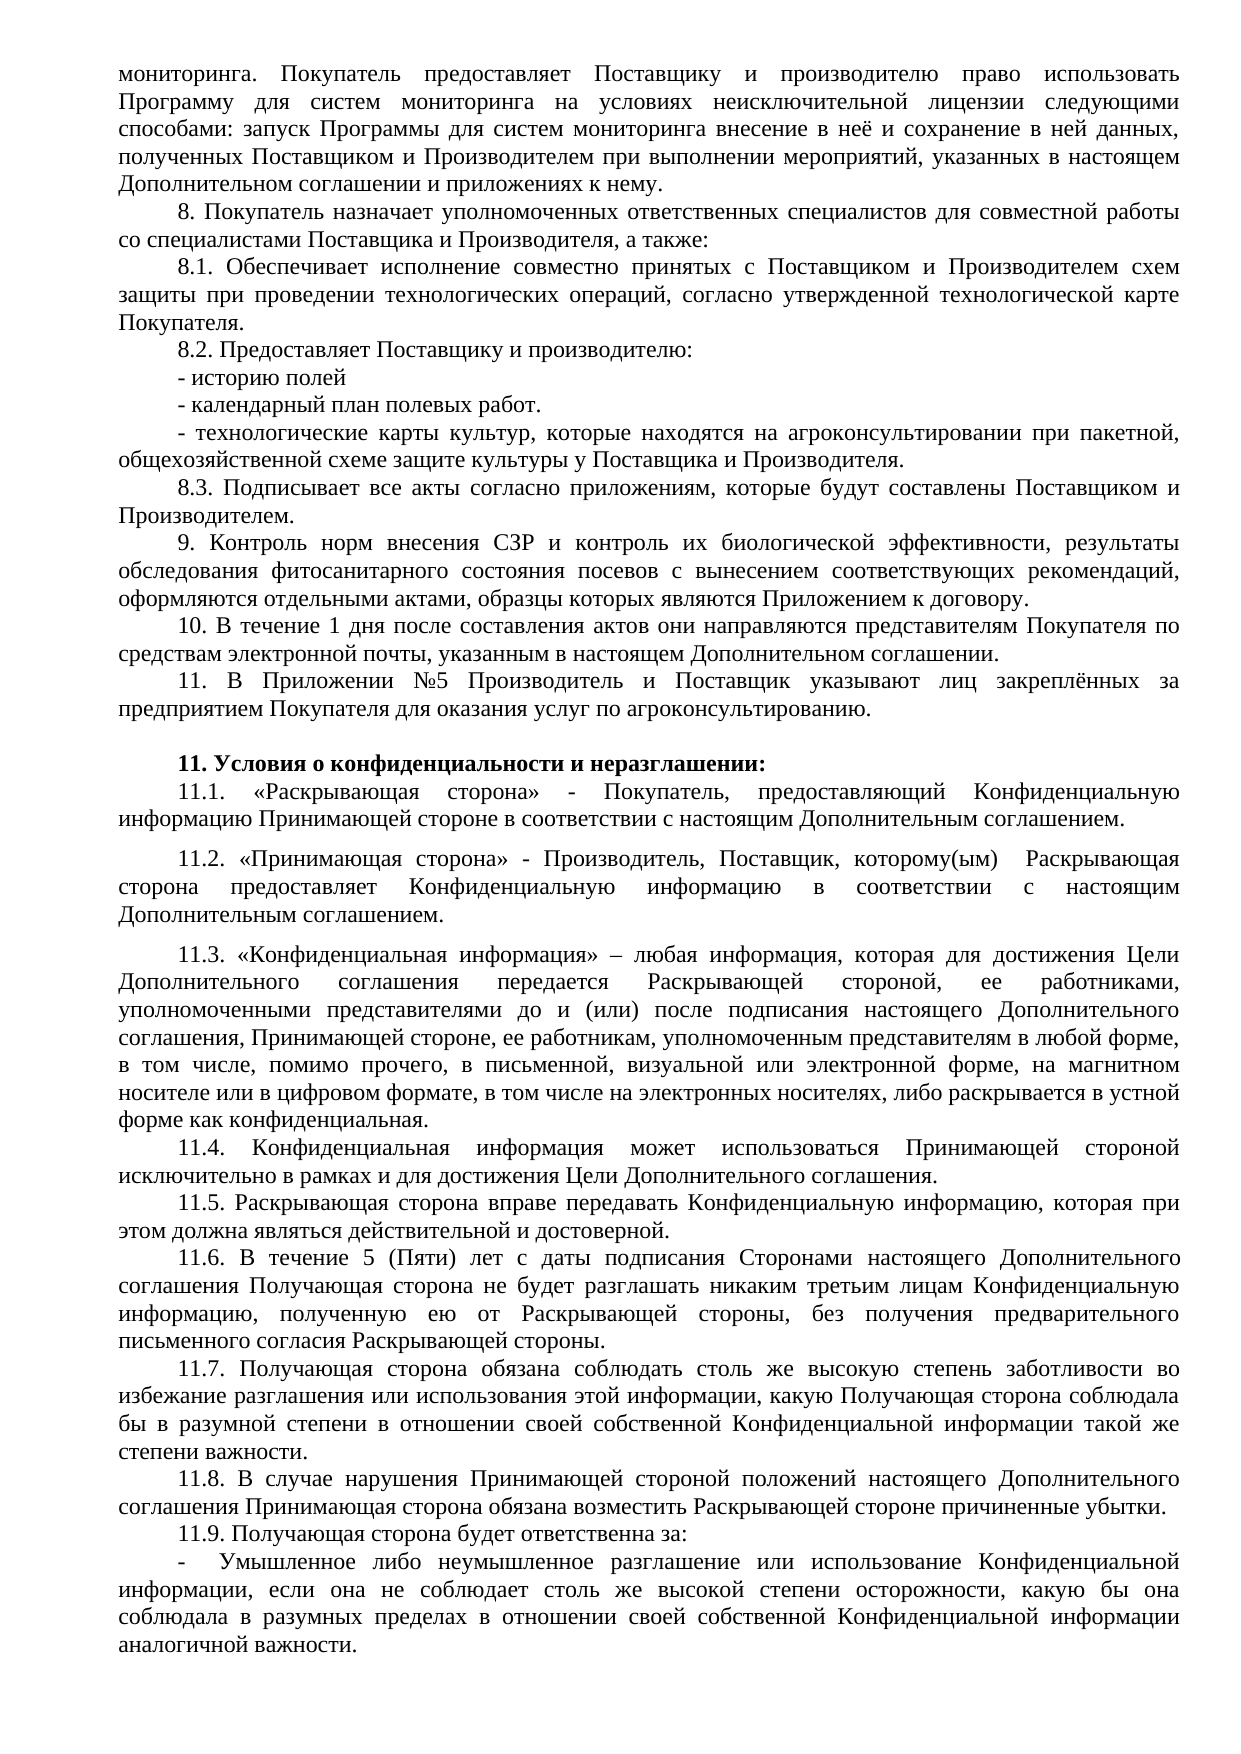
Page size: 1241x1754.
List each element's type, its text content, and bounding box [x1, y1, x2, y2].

text 11.4. Конфиденциальная информация может использоваться Принимающей стороной исключительно в рамках и для достижения Цели Дополнительного соглашения. [118, 1133, 1181, 1188]
text 8.3. Подписывает все акты согласно приложениям, которые будут составлены Поставщиком и Производителем. [118, 473, 1181, 528]
text 11.3. «Конфиденциальная информация» – любая информация, которая для достижения Цели Дополнительного соглашения передается Раскрывающей стороной, ее работниками, уполномоченными представителями до и (или) после подписания настоящего Дополнительного соглашения, Принимающей стороне, ее работникам, уполномоченным представителям в любой форме, в том числе, помимо прочего, в письменной, визуальной или электронной форме, на магнитном носителе или в цифровом формате, в том числе на электронных носителях, либо раскрывается в устной форме как конфиденциальная. [118, 940, 1181, 1133]
text 11.2. «Принимающая сторона» - Производитель, Поставщик, которому(ым) Раскрывающая сторона предоставляет Конфиденциальную информацию в соответствии с настоящим Дополнительным соглашением. [118, 844, 1181, 927]
text 8.2. Предоставляет Поставщику и производителю: [118, 335, 1181, 363]
text 11.5. Раскрывающая сторона вправе передавать Конфиденциальную информацию, которая при этом должна являться действительной и достоверной. [118, 1188, 1181, 1243]
text 11. В Приложении №5 Производитель и Поставщик указывают лиц закреплённых за предприятием Покупателя для оказания услуг по агроконсультированию. [118, 666, 1181, 722]
text - Умышленное либо неумышленное разглашение или использование Конфиденциальной информации, если она не соблюдает столь же высокой степени осторожности, какую бы она соблюдала в разумных пределах в отношении своей собственной Конфиденциальной информации аналогичной важности. [118, 1547, 1181, 1657]
text 11. Условия о конфиденциальности и неразглашении: [118, 749, 1181, 777]
text 11.7. Получающая сторона обязана соблюдать столь же высокую степень заботливости во избежание разглашения или использования этой информации, какую Получающая сторона соблюдала бы в разумной степени в отношении своей собственной Конфиденциальной информации такой же степени важности. [118, 1354, 1181, 1464]
text 11.1. «Раскрывающая сторона» - Покупатель, предоставляющий Конфиденциальную информацию Принимающей стороне в соответствии с настоящим Дополнительным соглашением. [118, 777, 1181, 832]
text 11.6. В течение 5 (Пяти) лет с даты подписания Сторонами настоящего Дополнительного соглашения Получающая сторона не будет разглашать никаким третьим лицам Конфиденциальную информацию, полученную ею от Раскрывающей стороны, без получения предварительного письменного согласия Раскрывающей стороны. [118, 1243, 1181, 1354]
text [118, 59, 1181, 197]
text 8. Покупатель назначает уполномоченных ответственных специалистов для совместной работы со специалистами Поставщика и Производителя, а также: [118, 197, 1181, 252]
text 11.8. В случае нарушения Принимающей стороной положений настоящего Дополнительного соглашения Принимающая сторона обязана возместить Раскрывающей стороне причиненные убытки. [118, 1464, 1181, 1519]
text - историю полей [118, 363, 1181, 390]
text 10. В течение 1 дня после составления актов они направляются представителям Покупателя по средствам электронной почты, указанным в настоящем Дополнительном соглашении. [118, 611, 1181, 666]
text - технологические карты культур, которые находятся на агроконсультировании при пакетной, общехозяйственной схеме защите культуры у Поставщика и Производителя. [118, 418, 1181, 473]
text 11.9. Получающая сторона будет ответственна за: [118, 1519, 1181, 1547]
text 9. Контроль норм внесения СЗР и контроль их биологической эффективности, результаты обследования фитосанитарного состояния посевов с вынесением соответствующих рекомендаций, оформляются отдельными актами, образцы которых являются Приложением к договору. [118, 528, 1181, 611]
text - календарный план полевых работ. [118, 390, 1181, 418]
text 8.1. Обеспечивает исполнение совместно принятых с Поставщиком и Производителем схем защиты при проведении технологических операций, согласно утвержденной технологической карте Покупателя. [118, 252, 1181, 335]
